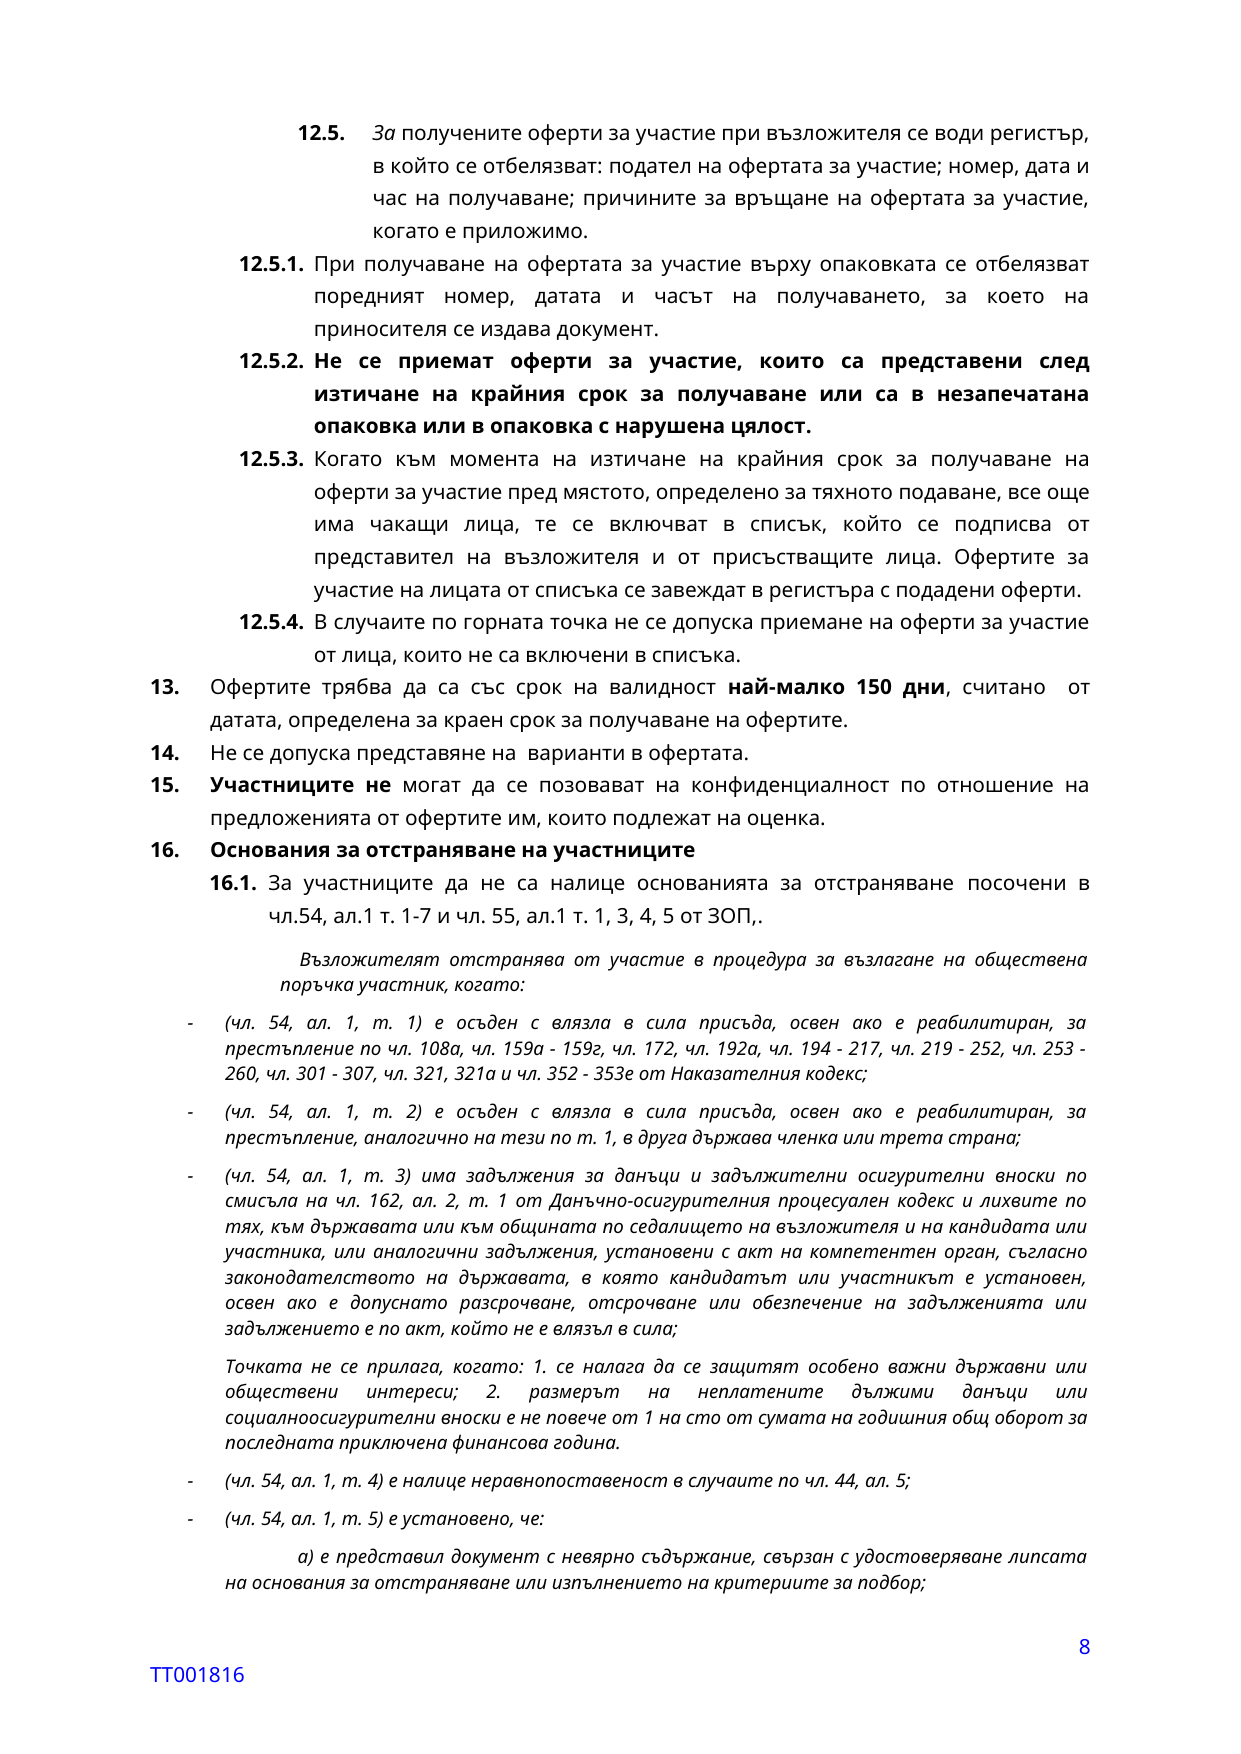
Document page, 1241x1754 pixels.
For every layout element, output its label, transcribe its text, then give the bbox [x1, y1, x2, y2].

list (чл. 54, ал. 1, т. 2) е осъден с влязла в сила присъда, освен ако е реабилитиран, за престъпление, аналогично на тези по т. 1, в друга държава членка или трета страна; [187, 1098, 1090, 1149]
list Не се допуска представяне на варианти в офертата. [150, 738, 1090, 766]
list За получените оферти за участие при възложителя се води регистър, в който се отбелязват: подател на офертата за участие; номер, дата и час на получаване; причините за връщане на офертата за участие, когато е приложимо. [297, 118, 1090, 244]
list (чл. 54, ал. 1, т. 1) е осъден с влязла в сила присъда, освен ако е реабилитиран, за престъпление по чл. 108а, чл. 159а - 159г, чл. 172, чл. 192а, чл. 194 - 217, чл. 219 - 252, чл. 253 - 260, чл. 301 - 307, чл. 321, 321а и чл. 352 - 353е от Наказателния кодекс; [187, 1009, 1090, 1086]
list За участниците да не са налице основанията за отстраняване посочени в чл.54, ал.1 т. 1-7 и чл. 55, ал.1 т. 1, 3, 4, 5 от ЗОП,. [209, 868, 1090, 929]
text Възложителят отстранява от участие в процедура за възлагане на обществена поръчка участник, когато: [280, 946, 1090, 997]
list Офертите трябва да са със срок на валидност най-малко 150 дни, считано от датата, определена за краен срок за получаване на офертите. [150, 672, 1090, 733]
list При получаване на офертата за участие върху опаковката се отбелязват поредният номер, датата и часът на получаването, за което на приносителя се издава документ. [239, 249, 1090, 342]
list (чл. 54, ал. 1, т. 3) има задължения за данъци и задължителни осигурителни вноски по смисъла на чл. 162, ал. 2, т. 1 от Данъчно-осигурителния процесуален кодекс и лихвите по тях, към държавата или към общината по седалището на възложителя и на кандидата или участника, или аналогични задължения, установени с акт на компетентен орган, съгласно законодателството на държавата, в която кандидатът или участникът е установен, освен ако е допуснато разсрочване, отсрочване или обезпечение на задълженията или задължението е по акт, който не е влязъл в сила; [187, 1162, 1090, 1341]
list В случаите по горната точка не се допуска приемане на оферти за участие от лица, които не са включени в списъка. [239, 607, 1090, 668]
list Точката не се прилага, когато: 1. се налага да се защитят особено важни държавни или обществени интереси; 2. размерът на неплатените дължими данъци или социалноосигурителни вноски е не повече от 1 на сто от сумата на годишния общ оборот за последната приключена финансова година. [225, 1353, 1090, 1455]
list Не се приемат оферти за участие, които са представени след изтичане на крайния срок за получаване или са в незапечатана опаковка или в опаковка с нарушена цялост. [239, 346, 1090, 440]
list Когато към момента на изтичане на крайния срок за получаване на оферти за участие пред мястото, определено за тяхното подаване, все още има чакащи лица, те се включват в списък, който се подписва от представител на възложителя и от присъстващите лица. Офертите за участие на лицата от списъка се завеждат в регистъра с подадени оферти. [239, 444, 1090, 603]
list (чл. 54, ал. 1, т. 5) е установено, че: [187, 1506, 1090, 1531]
list а) е представил документ с невярно съдържание, свързан с удостоверяване липсата на основания за отстраняване или изпълнението на критериите за подбор; [225, 1544, 1090, 1595]
list Участниците не могат да се позовават на конфиденциалност по отношение на предложенията от офертите им, които подлежат на оценка. [150, 770, 1090, 831]
list (чл. 54, ал. 1, т. 4) е налице неравнопоставеност в случаите по чл. 44, ал. 5; [187, 1468, 1090, 1493]
list Основания за отстраняване на участниците [150, 836, 1090, 864]
